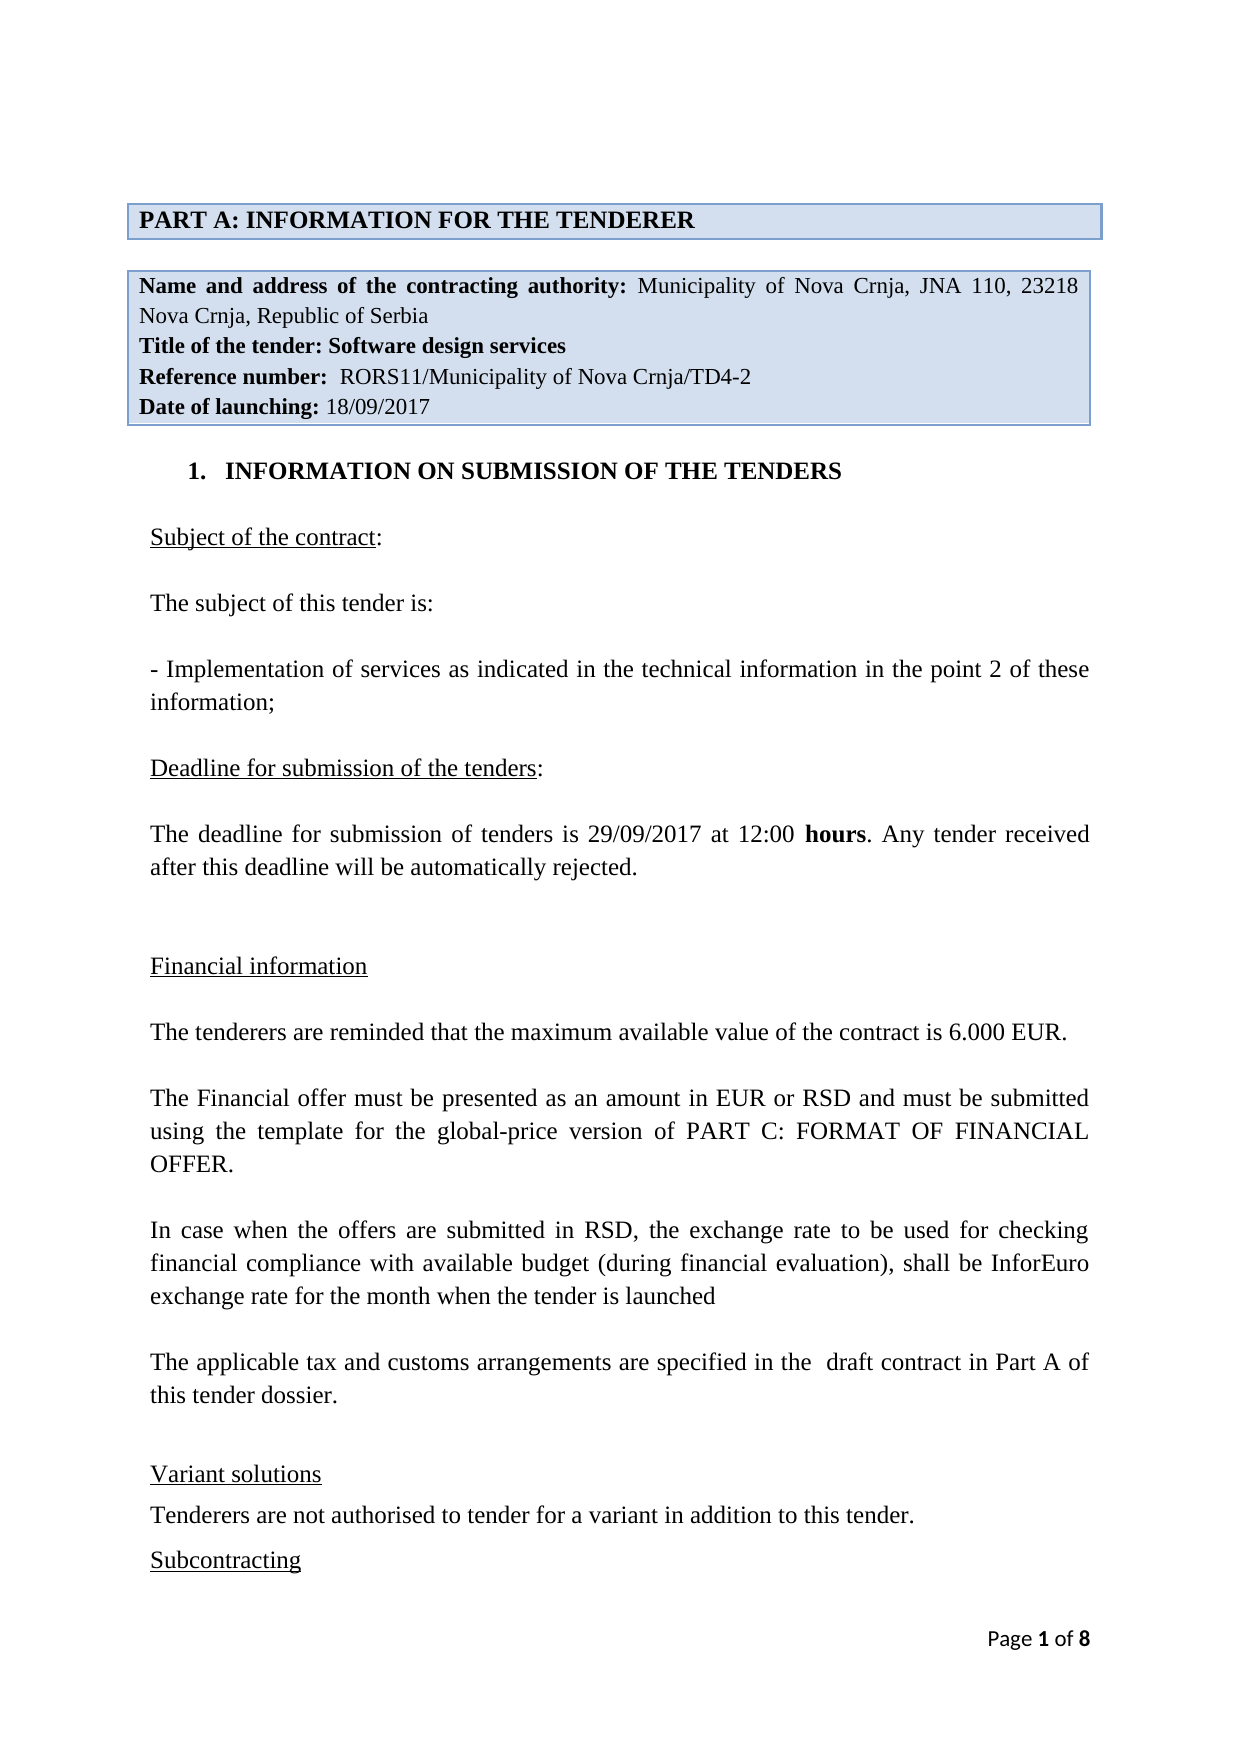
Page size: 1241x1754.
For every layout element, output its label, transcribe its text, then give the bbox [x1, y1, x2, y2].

table_header PART A: INFORMATION FOR THE TENDERER [129, 205, 1100, 238]
text Subject of the contract: [150, 522, 1090, 551]
text Financial information [150, 951, 1090, 980]
text Subcontracting [150, 1546, 1090, 1574]
text Variant solutions [150, 1459, 1090, 1488]
text - Implementation of services as indicated in the technical information in the point 2 of these information; [150, 654, 1090, 716]
text The tenderers are reminded that the maximum available value of the contract is 6.000 EUR. [150, 1017, 1090, 1046]
text In case when the offers are submitted in RSD, the exchange rate to be used for checking financial compliance with available budget (during financial evaluation), shall be InforEuro exchange rate for the month when the tender is launched [150, 1215, 1090, 1310]
text Tenderers are not authorised to tender for a variant in addition to this tender. [150, 1500, 1090, 1529]
table_header Name and address of the contracting authority: Municipality of Nova Crnja, JNA 110, 23218 Nova Crnja, Republic of Serbia Title of the tender: Software design services Reference number: RORS11/Municipality of Nova Crnja/TD4-2 Date of launching: 18/09/2017 [129, 272, 1089, 423]
text The deadline for submission of tenders is 29/09/2017 at 12:00 hours. Any tender received after this deadline will be automatically rejected. [150, 819, 1090, 881]
list INFORMATION ON SUBMISSION OF THE TENDERS [187, 456, 1090, 484]
text Deadline for submission of the tenders: [150, 753, 1090, 782]
text The subject of this tender is: [150, 588, 1090, 617]
text The Financial offer must be presented as an amount in EUR or RSD and must be submitted using the template for the global-price version of PART C: FORMAT OF FINANCIAL OFFER. [150, 1083, 1090, 1178]
text The applicable tax and customs arrangements are specified in the draft contract in Part A of this tender dossier. [150, 1347, 1090, 1409]
